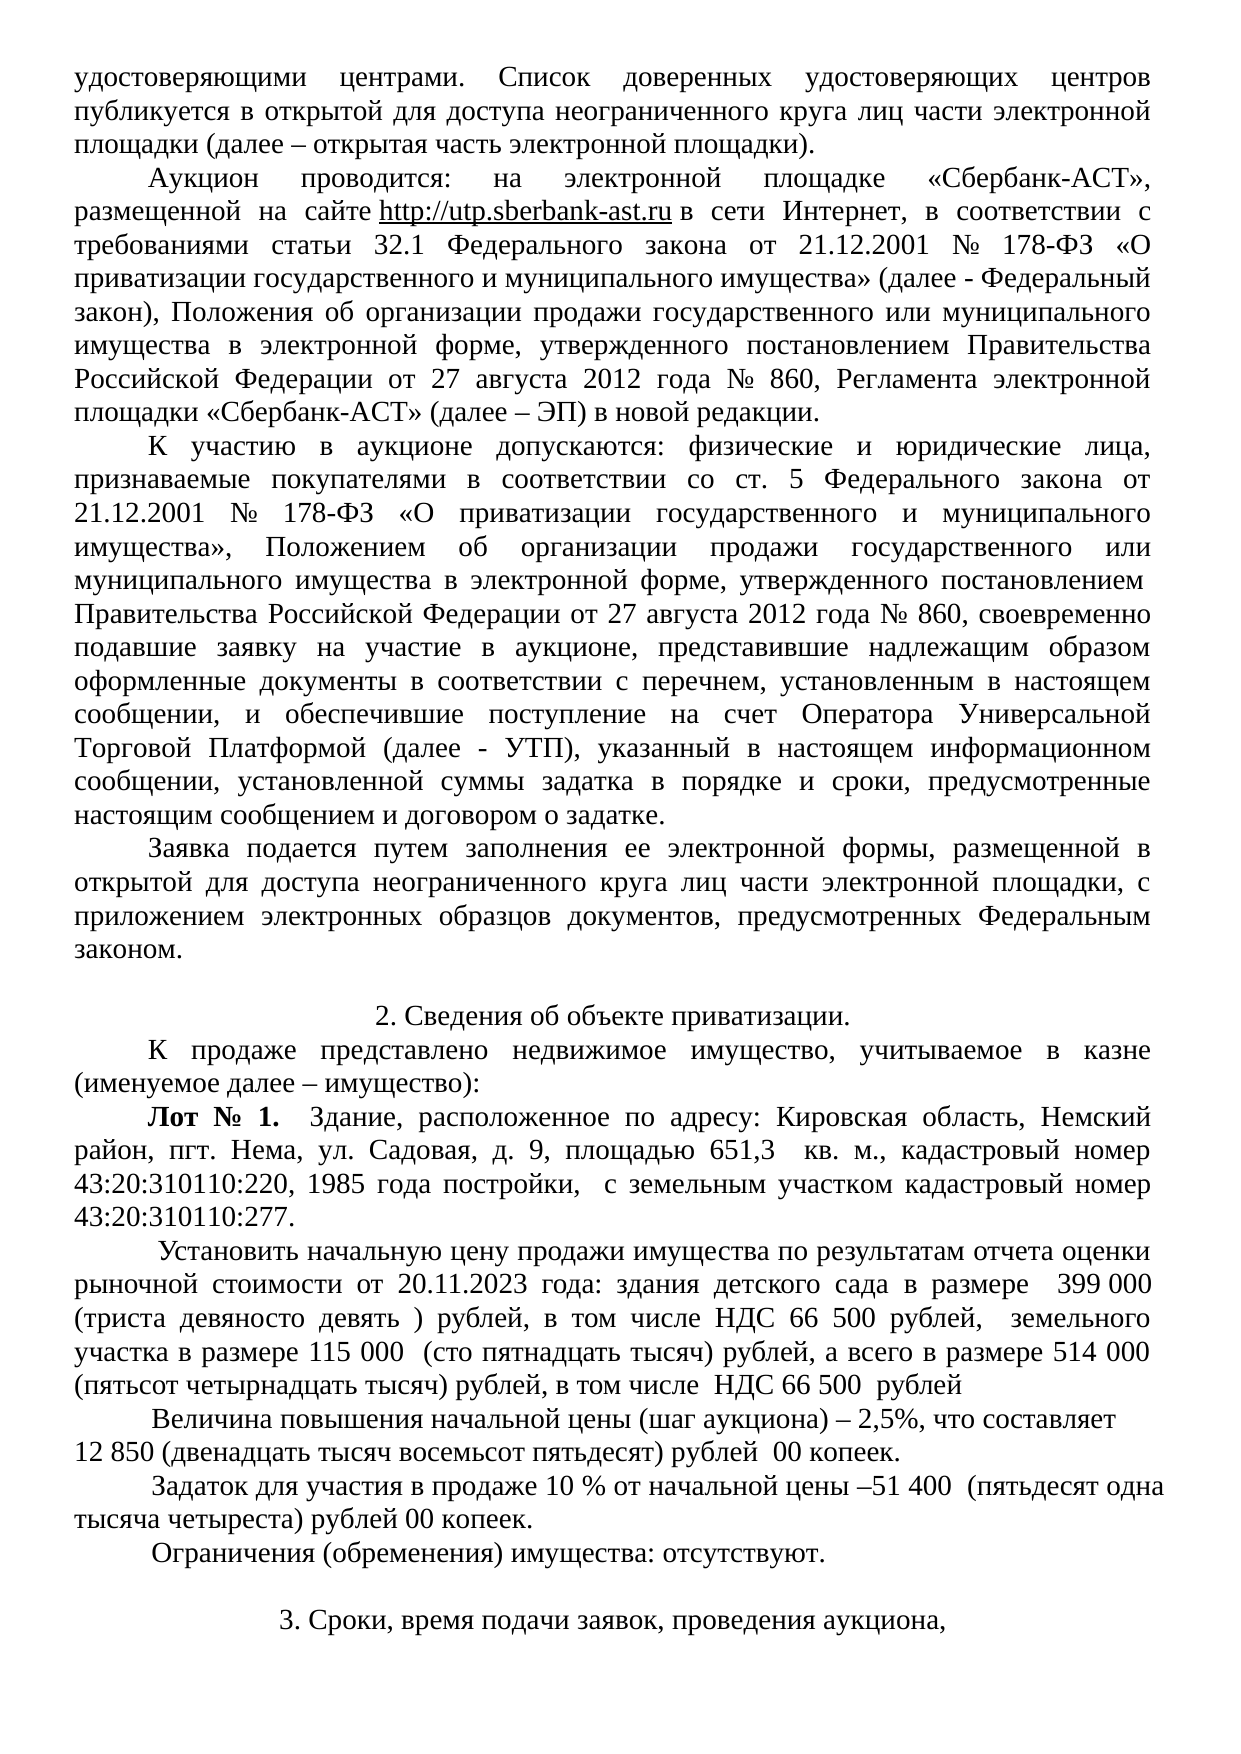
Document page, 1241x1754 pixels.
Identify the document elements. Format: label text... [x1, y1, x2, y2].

text Ограничения (обременения) имущества: отсутствуют. [74, 1535, 1152, 1568]
text 12 850 (двенадцать тысяч восемьсот пятьдесят) рублей 00 копеек. [74, 1434, 1152, 1468]
text Заявка подается путем заполнения ее электронной формы, размещенной в открытой для доступа неограниченного круга лиц части электронной площадки, с приложением электронных образцов документов, предусмотренных Федеральным законом. [74, 831, 1152, 965]
text К продаже представлено недвижимое имущество, учитываемое в казне (именуемое далее – имущество): [74, 1032, 1152, 1099]
text 2. Сведения об объекте приватизации. [74, 998, 1152, 1032]
text Лот № 1. Здание, расположенное по адресу: Кировская область, Немский район, пгт. Нема, ул. Садовая, д. 9, площадью 651,3 кв. м., кадастровый номер 43:20:310110:220, 1985 года постройки, с земельным участком кадастровый номер 43:20:310110:277. [74, 1099, 1152, 1233]
text Установить начальную цену продажи имущества по результатам отчета оценки рыночной стоимости от 20.11.2023 года: здания детского сада в размере 399 000 (триста девяносто девять ) рублей, в том числе НДС 66 500 рублей, земельного участка в размере 115 000 (сто пятнадцать тысяч) рублей, а всего в размере 514 000 (пятьсот четырнадцать тысяч) рублей, в том числе НДС 66 500 рублей [74, 1233, 1152, 1401]
text Величина повышения начальной цены (шаг аукциона) – 2,5%, что составляет [74, 1401, 1152, 1434]
text Аукцион проводится: на электронной площадке «Сбербанк-АСТ», размещенной на сайте http://utp.sberbank-ast.ru в сети Интернет, в соответствии с требованиями статьи 32.1 Федерального закона от 21.12.2001 № 178-ФЗ «О приватизации государственного и муниципального имущества» (далее - Федеральный закон), Положения об организации продажи государственного или муниципального имущества в электронной форме, утвержденного постановлением Правительства Российской Федерации от 27 августа 2012 года № 860, Регламента электронной площадки «Сбербанк-АСТ» (далее – ЭП) в новой редакции. [74, 160, 1152, 428]
text К участию в аукционе допускаются: физические и юридические лица, признаваемые покупателями в соответствии со ст. 5 Федерального закона от 21.12.2001 № 178-ФЗ «О приватизации государственного и муниципального имущества», Положением об организации продажи государственного или муниципального имущества в электронной форме, утвержденного постановлением Правительства Российской Федерации от 27 августа 2012 года № 860, своевременно подавшие заявку на участие в аукционе, представившие надлежащим образом оформленные документы в соответствии с перечнем, установленным в настоящем сообщении, и обеспечившие поступление на счет Оператора Универсальной Торговой Платформой (далее - УТП), указанный в настоящем информационном сообщении, установленной суммы задатка в порядке и сроки, предусмотренные настоящим сообщением и договором о задатке. [74, 428, 1152, 831]
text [74, 59, 1152, 160]
text Задаток для участия в продаже 10 % от начальной цены –51 400 (пятьдесят одна тысяча четыреста) рублей 00 копеек. [74, 1468, 1166, 1535]
text 3. Сроки, время подачи заявок, проведения аукциона, [74, 1602, 1152, 1636]
